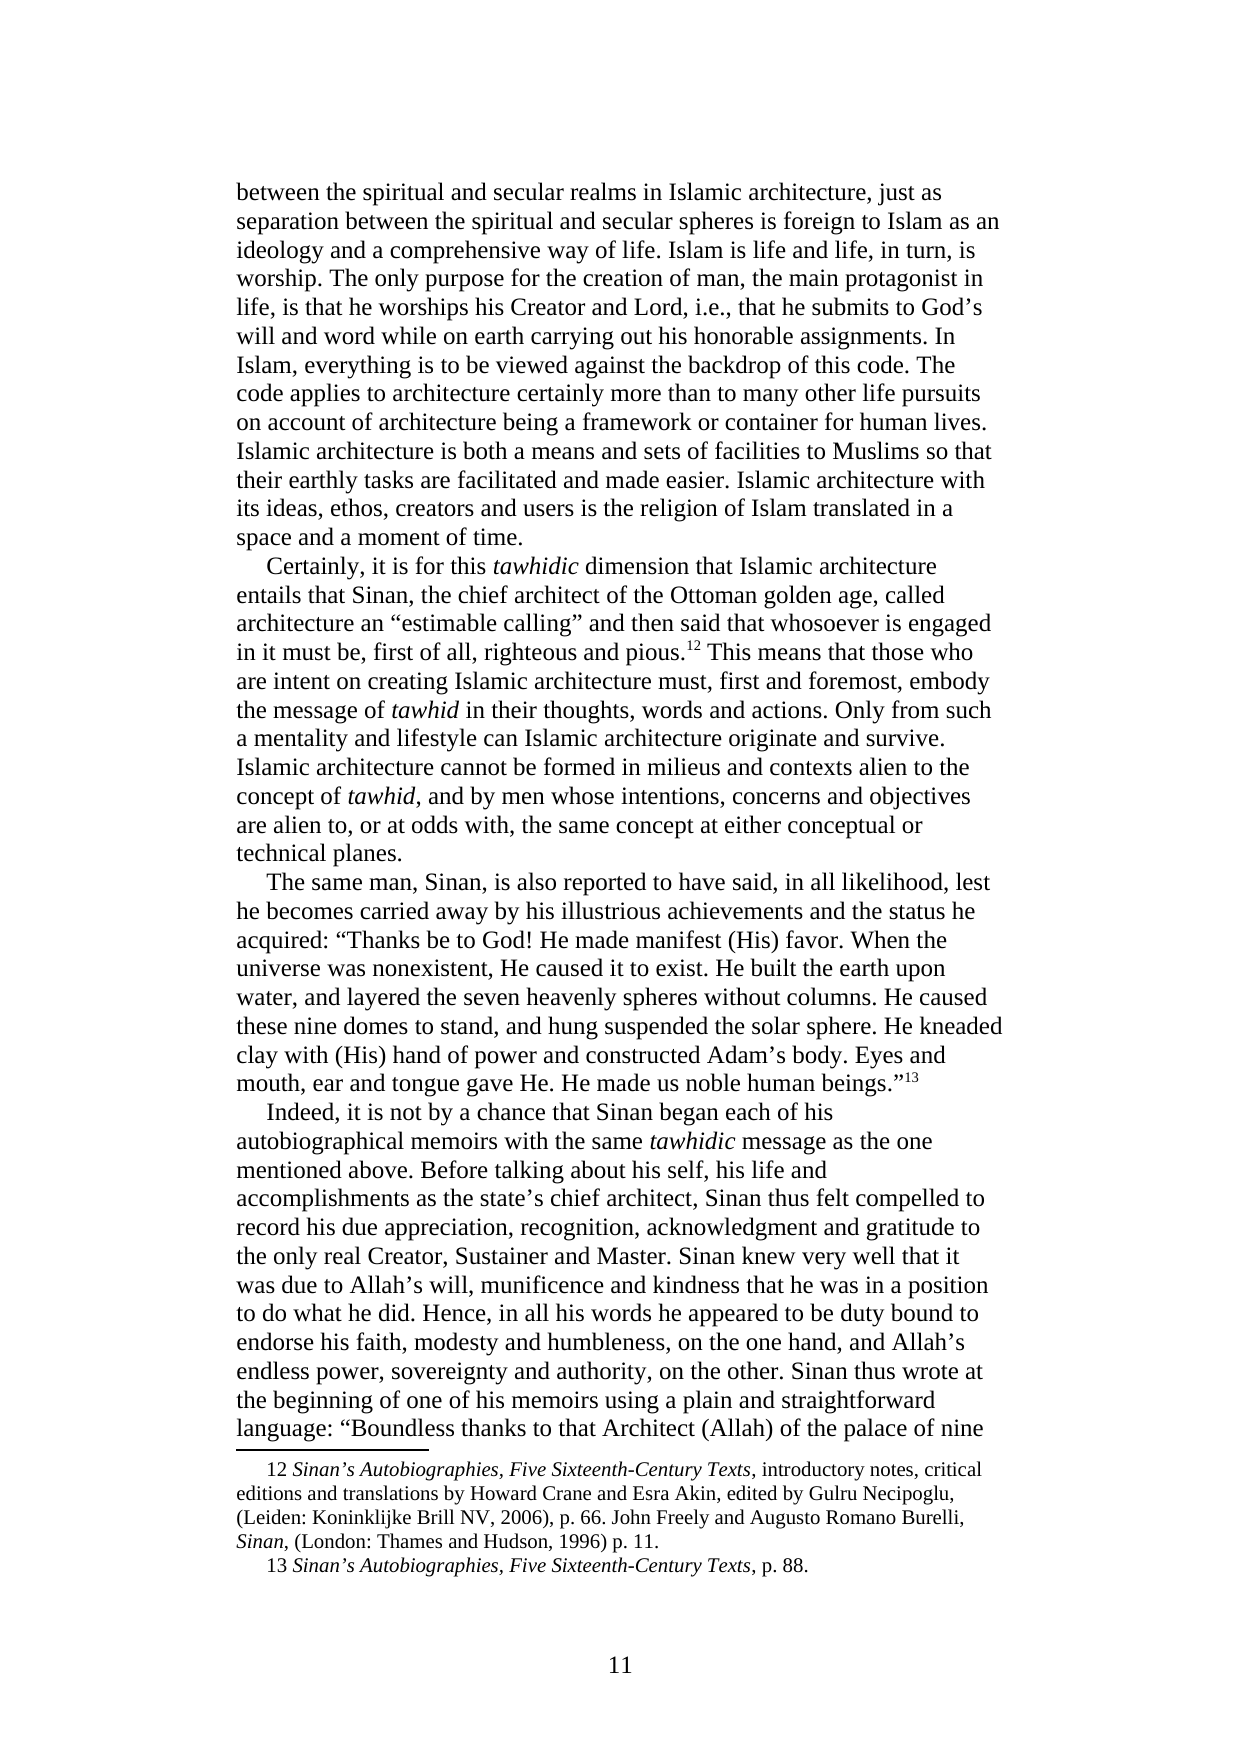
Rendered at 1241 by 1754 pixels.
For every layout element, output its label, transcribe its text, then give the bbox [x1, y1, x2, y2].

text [236, 177, 1004, 551]
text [236, 1097, 1004, 1442]
text The same man, Sinan, is also reported to have said, in all likelihood, lest he becomes carried away by his illustrious achievements and the status he acquired: “Thanks be to God! He made manifest (His) favor. When the universe was nonexistent, He caused it to exist. He built the earth upon water, and layered the seven heavenly spheres without columns. He caused these nine domes to stand, and hung suspended the solar sphere. He kneaded clay with (His) hand of power and constructed Adam’s body. Eyes and mouth, ear and tongue gave He. He made us noble human beings.” [236, 867, 1004, 1097]
text Certainly, it is for this tawhidic dimension that Islamic architecture entails that Sinan, the chief architect of the Ottoman golden age, called architecture an “estimable calling” and then said that whosoever is engaged in it must be, first of all, righteous and pious. This means that those who are intent on creating Islamic architecture must, first and foremost, embody the message of tawhid in their thoughts, words and actions. Only from such a mentality and lifestyle can Islamic architecture originate and survive. Islamic architecture cannot be formed in milieus and contexts alien to the concept of tawhid, and by men whose intentions, concerns and objectives are alien to, or at odds with, the same concept at either conceptual or technical planes. [236, 551, 1004, 867]
